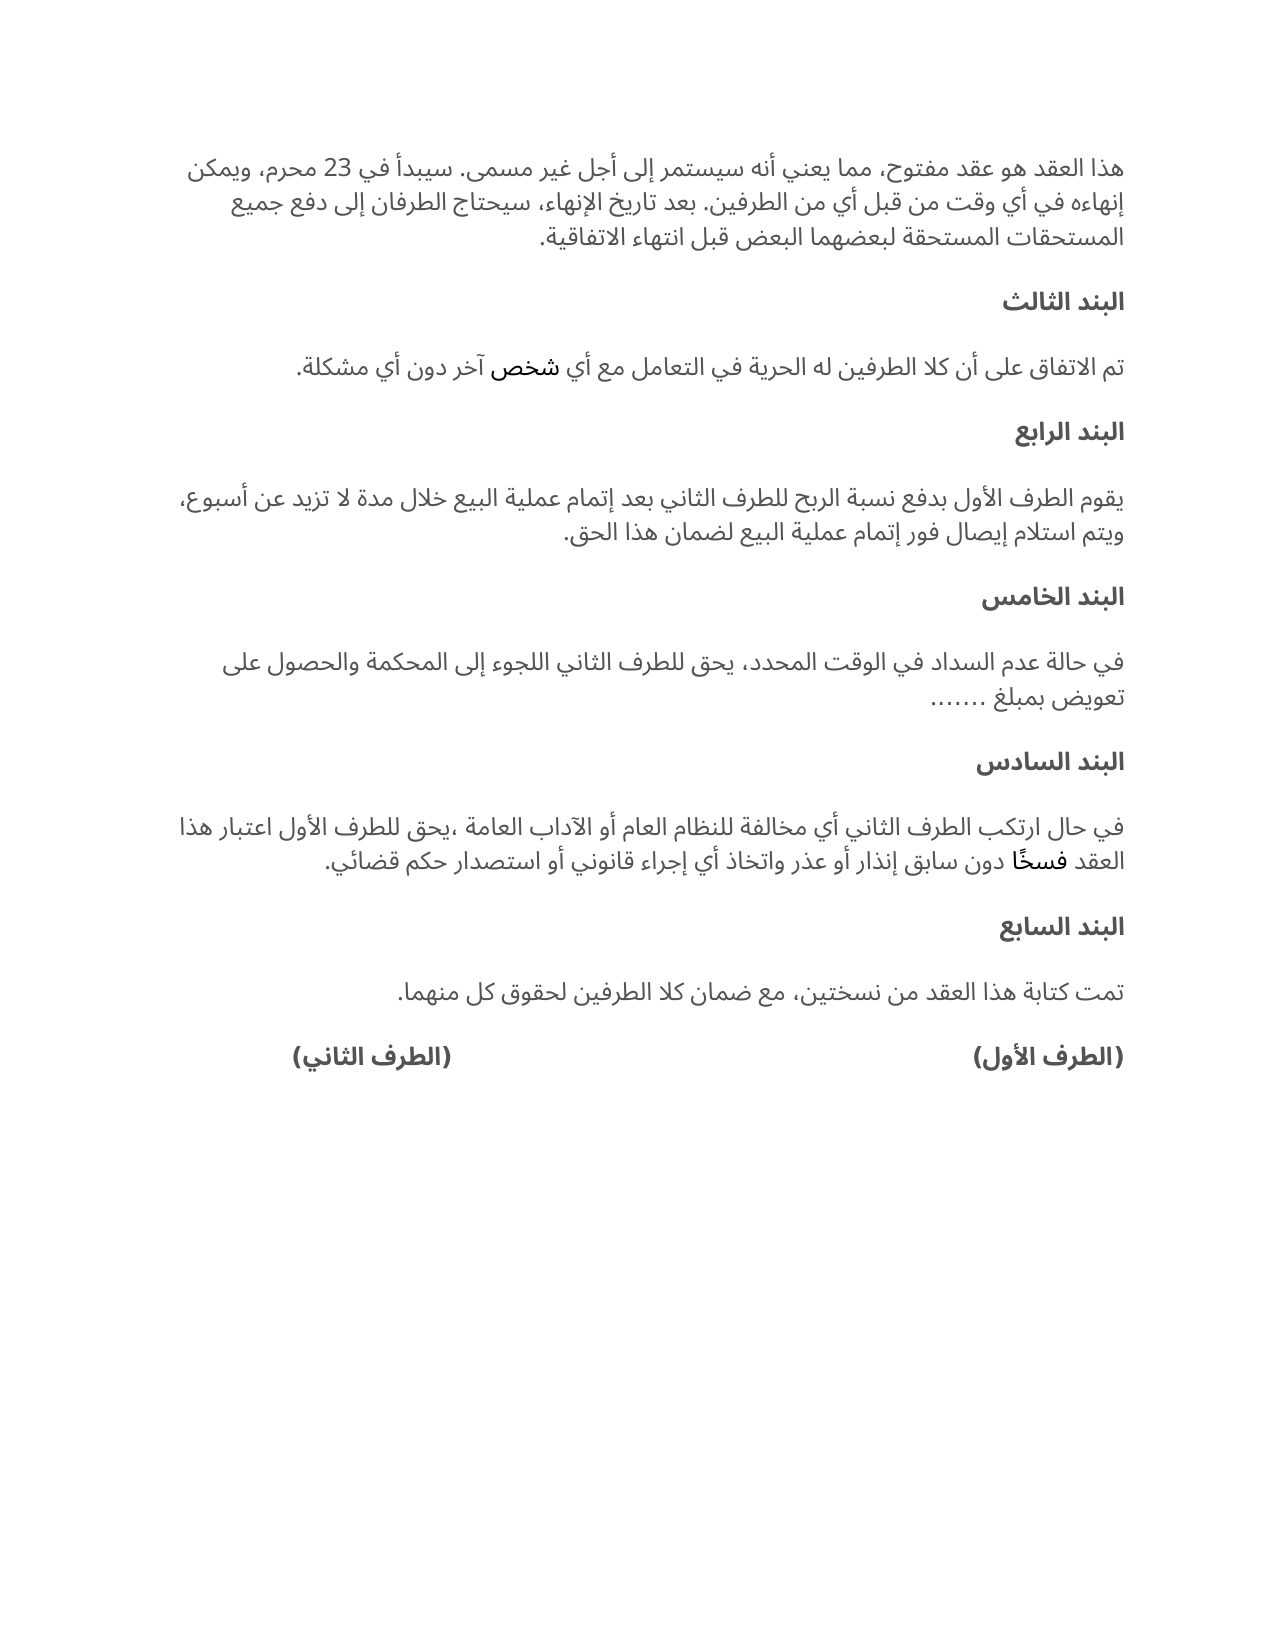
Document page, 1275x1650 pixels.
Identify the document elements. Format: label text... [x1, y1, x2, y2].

text (الطرف الأول) (الطرف الثاني) [150, 1039, 1125, 1073]
text تمت كتابة هذا العقد من نسختين، مع ضمان كلا الطرفين لحقوق كل منهما. [150, 973, 1125, 1007]
text البند الثالث [150, 283, 1125, 317]
text يقوم الطرف الأول بدفع نسبة الربح للطرف الثاني بعد إتمام عملية البيع خلال مدة لا تزيد عن أسبوع، ويتم استلام إيصال فور إتمام عملية البيع لضمان هذا الحق. [150, 479, 1125, 547]
text في حال ارتكب الطرف الثاني أي مخالفة للنظام العام أو الآداب العامة ،يحق للطرف الأول اعتبار هذا العقد فسخًا دون سابق إنذار أو عذر واتخاذ أي إجراء قانوني أو استصدار حكم قضائي. [150, 809, 1125, 877]
text هذا العقد هو عقد مفتوح، مما يعني أنه سيستمر إلى أجل غير مسمى. سيبدأ في 23 محرم، ويمكن إنهاءه في أي وقت من قبل أي من الطرفين. بعد تاريخ الإنهاء، سيحتاج الطرفان إلى دفع جميع المستحقات المستحقة لبعضهما البعض قبل انتهاء الاتفاقية. [150, 150, 1125, 252]
text في حالة عدم السداد في الوقت المحدد، يحق للطرف الثاني اللجوء إلى المحكمة والحصول على تعويض بمبلغ ……. [150, 644, 1125, 712]
text تم الاتفاق على أن كلا الطرفين له الحرية في التعامل مع أي شخص آخر دون أي مشكلة. [150, 349, 1125, 383]
text البند الخامس [150, 579, 1125, 613]
text البند الرابع [150, 414, 1125, 448]
text البند السابع [150, 908, 1125, 942]
text البند السادس [150, 743, 1125, 777]
